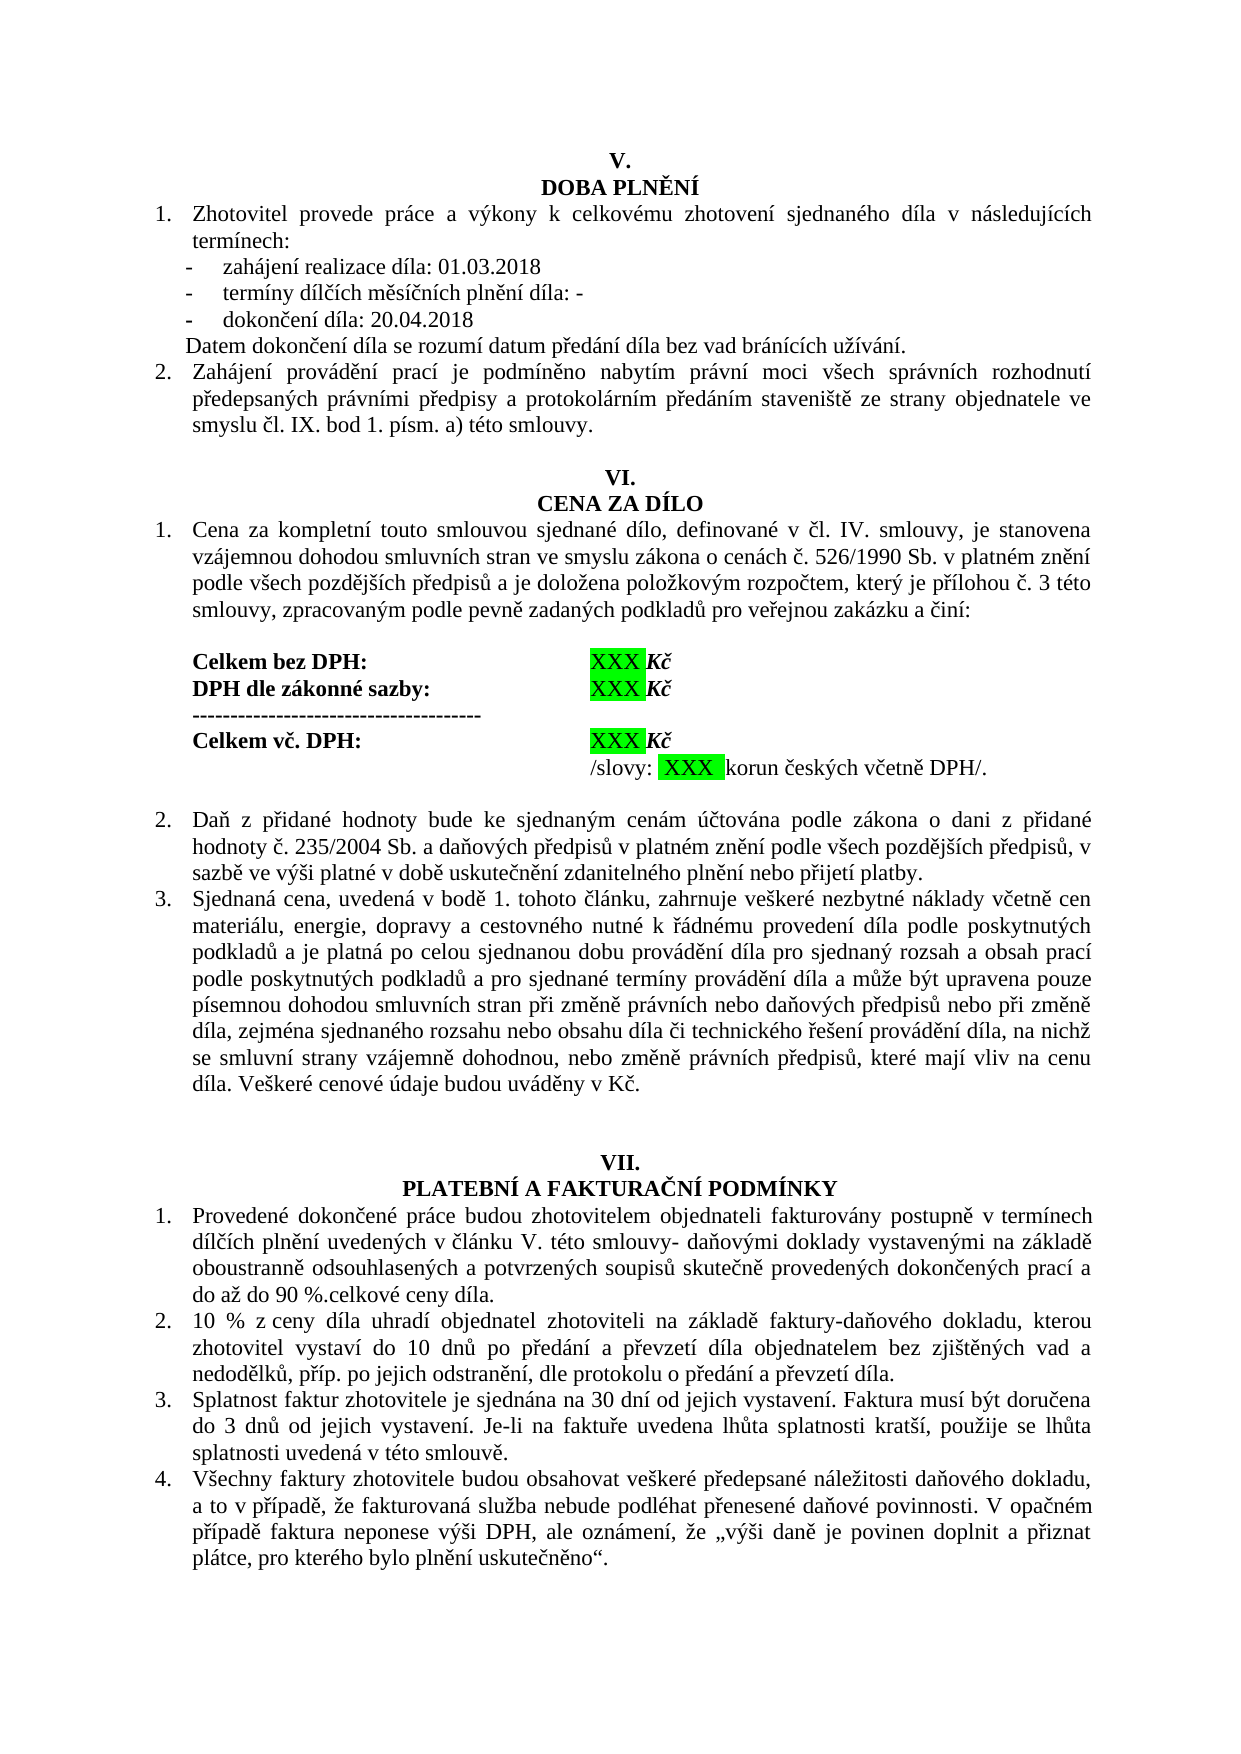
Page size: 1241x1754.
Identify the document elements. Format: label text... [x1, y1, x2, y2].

text Celkem bez DPH: XXX Kč [646, 648, 1093, 675]
list Splatnost faktur zhotovitele je sjednána na 30 dní od jejich vystavení. Faktura musí být doručena do 3 dnů od jejich vystavení. Je-li na faktuře uvedena lhůta splatnosti kratší, použije se lhůta splatnosti uvedená v této smlouvě. [154, 1386, 1093, 1465]
text /slovy: XXX korun českých včetně DPH/. [516, 754, 658, 780]
list Sjednaná cena, uvedená v bodě 1. tohoto článku, zahrnuje veškeré nezbytné náklady včetně cen materiálu, energie, dopravy a cestovného nutné k řádnému provedení díla podle poskytnutých podkladů a je platná po celou sjednanou dobu provádění díla pro sjednaný rozsah a obsah prací podle poskytnutých podkladů a pro sjednané termíny provádění díla a může být upravena pouze písemnou dohodou smluvních stran při změně právních nebo daňových předpisů nebo při změně díla, zejména sjednaného rozsahu nebo obsahu díla či technického řešení provádění díla, na nichž se smluvní strany vzájemně dohodnou, nebo změně právních předpisů, které mají vliv na cenu díla. Veškeré cenové údaje budou uváděny v Kč. [154, 886, 1093, 1096]
text V. [148, 148, 1093, 174]
text Celkem vč. DPH: XXX Kč [148, 727, 1093, 754]
list Všechny faktury zhotovitele budou obsahovat veškeré předepsané náležitosti daňového dokladu, a to v případě, že fakturovaná služba nebude podléhat přenesené daňové povinnosti. V opačném případě faktura neponese výši DPH, ale oznámení, že „výši daně je povinen doplnit a přiznat plátce, pro kterého bylo plnění uskutečněno“. [154, 1465, 1093, 1571]
list termíny dílčích měsíčních plnění díla: - [185, 279, 1093, 306]
list dokončení díla: 20.04.2018 [185, 306, 1093, 332]
list zahájení realizace díla: 01.03.2018 [185, 253, 1093, 279]
list Zhotovitel provede práce a výkony k celkovému zhotovení sjednaného díla v následujících termínech: [154, 200, 1093, 253]
list Provedené dokončené práce budou zhotovitelem objednateli fakturovány postupně v termínech dílčích plnění uvedených v článku V. této smlouvy- daňovými doklady vystavenými na základě oboustranně odsouhlasených a potvrzených soupisů skutečně provedených dokončených prací a do až do 90 %.celkové ceny díla. [154, 1202, 1093, 1307]
text /slovy: XXX korun českých včetně DPH/. [725, 754, 1093, 780]
list Daň z přidané hodnoty bude ke sjednaným cenám účtována podle zákona o dani z přidané hodnoty č. 235/2004 Sb. a daňových předpisů v platném znění podle všech pozdějších předpisů, v sazbě ve výši platné v době uskutečnění zdanitelného plnění nebo přijetí platby. [154, 806, 1093, 886]
list 10 % z ceny díla uhradí objednatel zhotoviteli na základě faktury-daňového dokladu, kterou zhotovitel vystaví do 10 dnů po předání a převzetí díla objednatelem bez zjištěných vad a nedodělků, příp. po jejich odstranění, dle protokolu o předání a převzetí díla. [154, 1307, 1093, 1386]
list Cena za kompletní touto smlouvou sjednané dílo, definované v čl. IV. smlouvy, je stanovena vzájemnou dohodou smluvních stran ve smyslu zákona o cenách č. 526/1990 Sb. v platném znění podle všech pozdějších předpisů a je doložena položkovým rozpočtem, který je přílohou č. 3 této smlouvy, zpracovaným podle pevně zadaných podkladů pro veřejnou zakázku a činí: [154, 517, 1093, 622]
text VII. [148, 1149, 1093, 1175]
list Zahájení provádění prací je podmíněno nabytím právní moci všech správních rozhodnutí předepsaných právními předpisy a protokolárním předáním staveniště ze strany objednatele ve smyslu čl. IX. bod 1. písm. a) této smlouvy. [154, 358, 1093, 437]
text DPH dle zákonné sazby: XXX Kč [148, 675, 590, 701]
text DPH dle zákonné sazby: XXX Kč [646, 675, 1093, 701]
text CENA ZA DÍLO [148, 490, 1093, 517]
text Datem dokončení díla se rozumí datum předání díla bez vad bránících užívání. [148, 332, 1093, 358]
text Celkem bez DPH: XXX Kč [148, 648, 590, 675]
text Platební a fakturační podmínky [148, 1175, 1093, 1202]
text DOBA PLNĚNÍ [148, 174, 1093, 200]
text -------------------------------------- [148, 701, 1093, 727]
text VI. [148, 464, 1093, 490]
